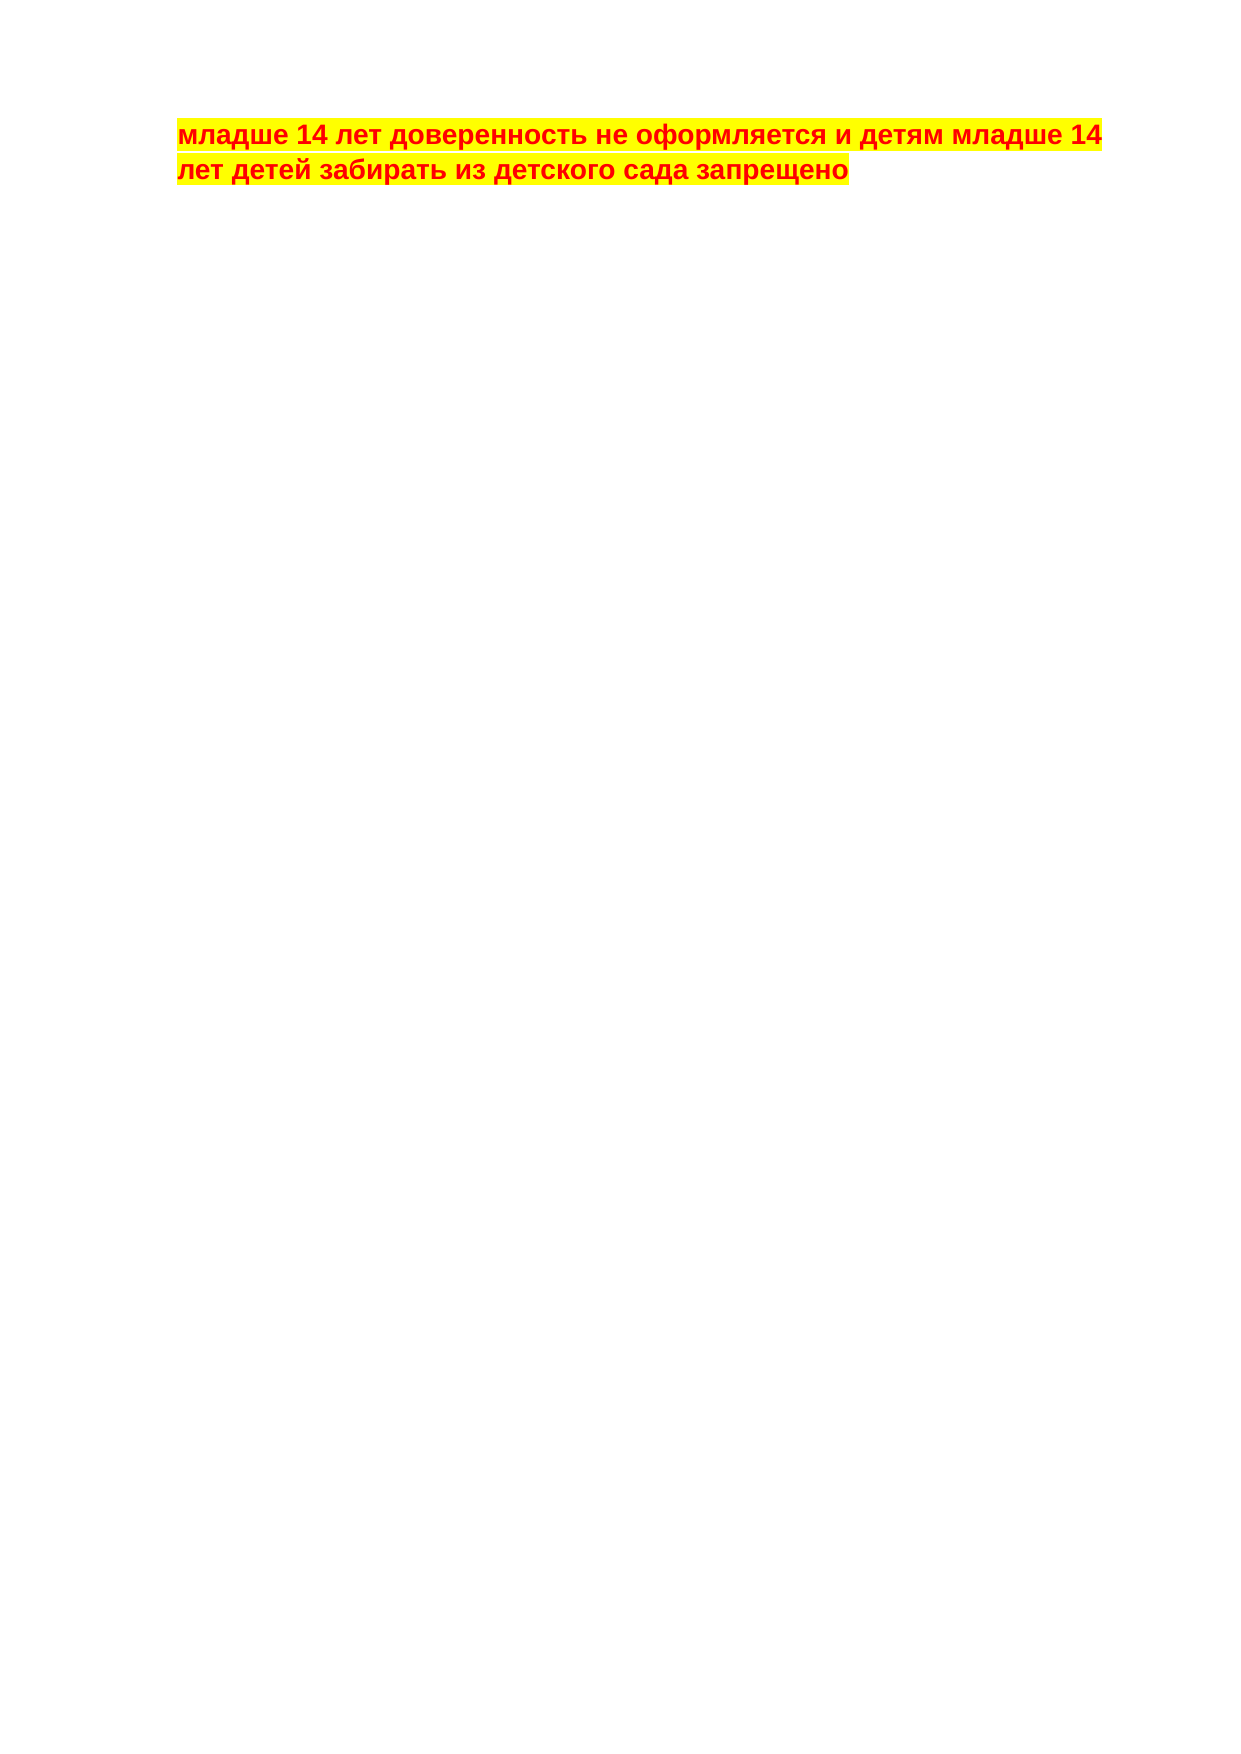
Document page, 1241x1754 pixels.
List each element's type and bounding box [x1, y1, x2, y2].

text [177, 118, 1152, 185]
